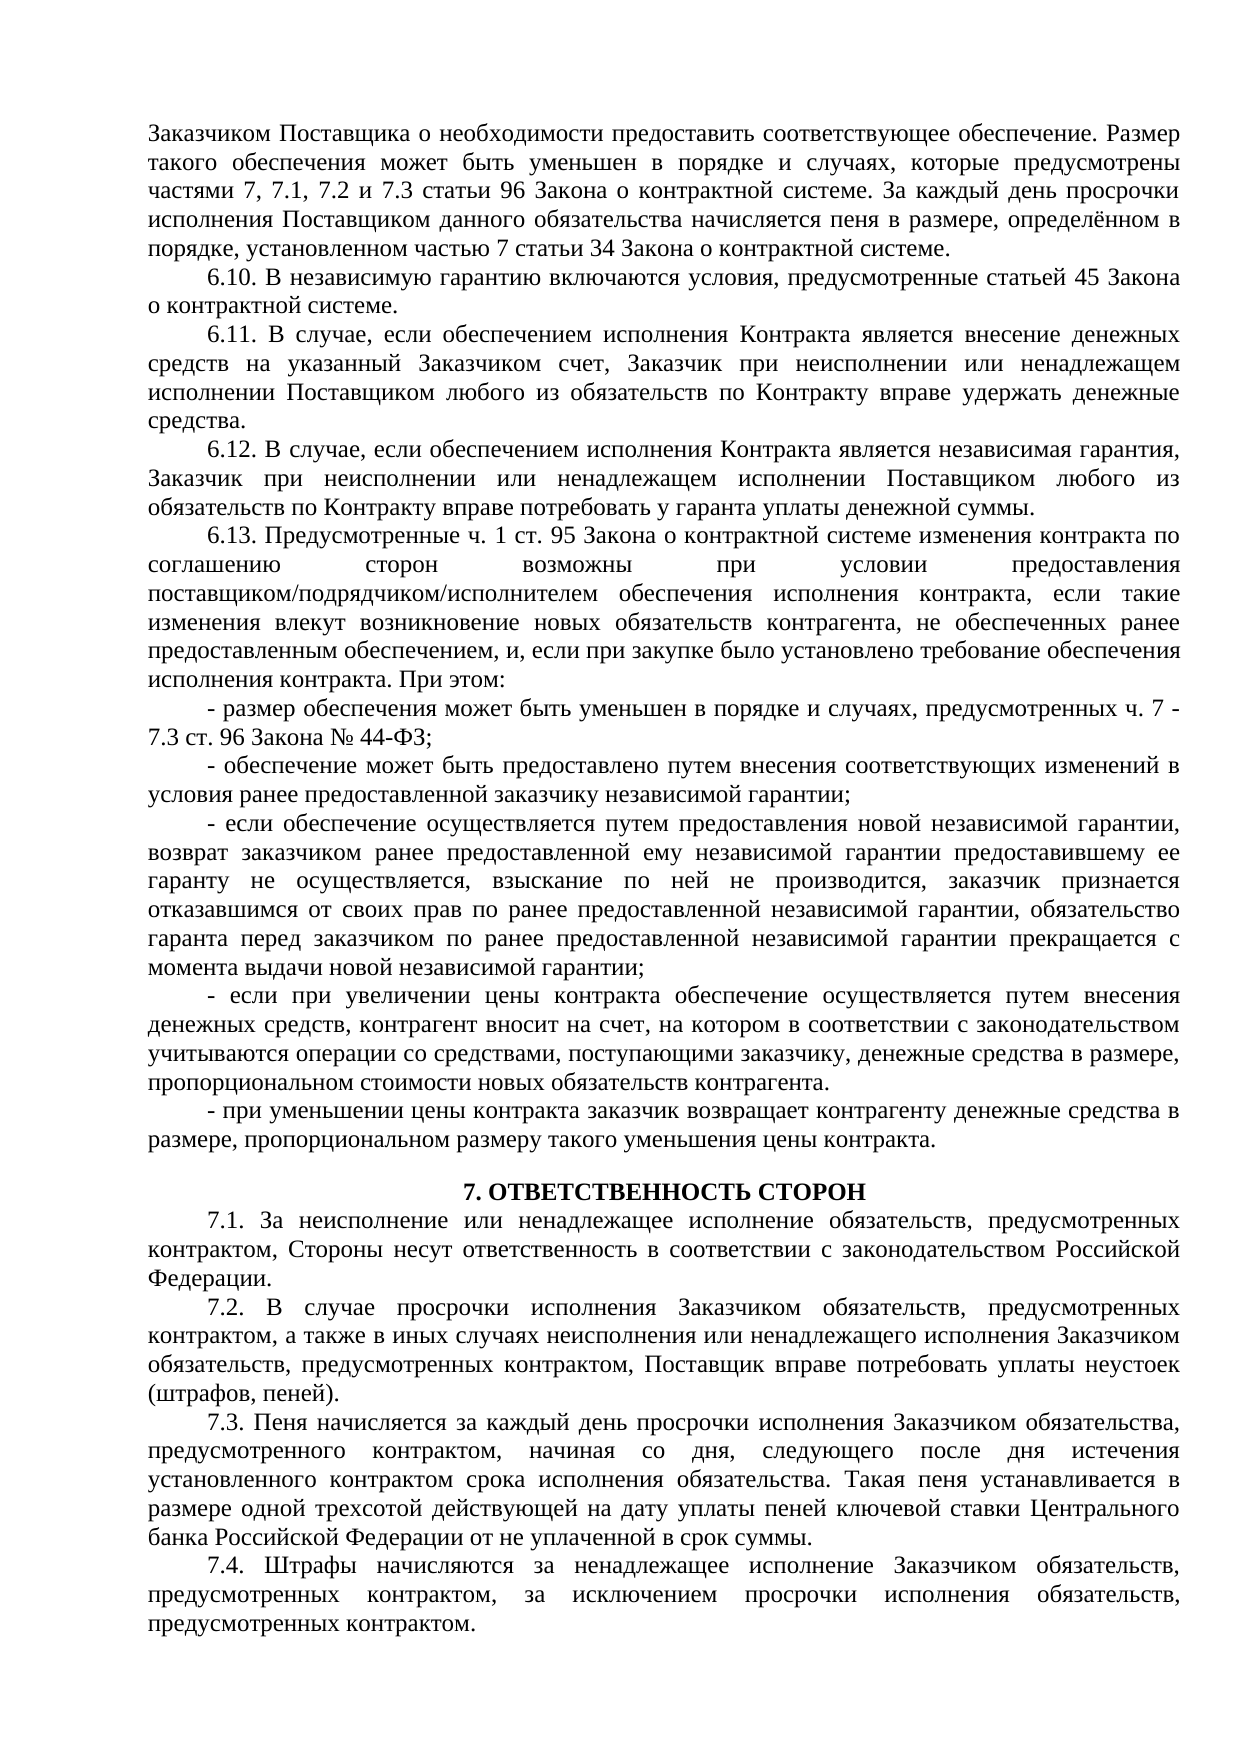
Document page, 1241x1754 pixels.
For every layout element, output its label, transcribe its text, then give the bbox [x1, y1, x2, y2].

text - если при увеличении цены контракта обеспечение осуществляется путем внесения денежных средств, контрагент вносит на счет, на котором в соответствии с законодательством учитываются операции со средствами, поступающими заказчику, денежные средства в размере, пропорциональном стоимости новых обязательств контрагента. [148, 981, 1181, 1096]
text 6.11. В случае, если обеспечением исполнения Контракта является внесение денежных средств на указанный Заказчиком счет, Заказчик при неисполнении или ненадлежащем исполнении Поставщиком любого из обязательств по Контракту вправе удержать денежные средства. [148, 319, 1181, 434]
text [148, 118, 1181, 262]
text 7.4. Штрафы начисляются за ненадлежащее исполнение Заказчиком обязательств, предусмотренных контрактом, за исключением просрочки исполнения обязательств, предусмотренных контрактом. [148, 1550, 1181, 1637]
text 7.1. За неисполнение или ненадлежащее исполнение обязательств, предусмотренных контрактом, Стороны несут ответственность в соответствии с законодательством Российской Федерации. [148, 1205, 1181, 1292]
text - размер обеспечения может быть уменьшен в порядке и случаях, предусмотренных ч. 7 - 7.3 ст. 96 Закона № 44-ФЗ; [148, 693, 1181, 751]
text 7. ОТВЕТСТВЕННОСТЬ СТОРОН [148, 1177, 1181, 1205]
text 6.12. В случае, если обеспечением исполнения Контракта является независимая гарантия, Заказчик при неисполнении или ненадлежащем исполнении Поставщиком любого из обязательств по Контракту вправе потребовать у гаранта уплаты денежной суммы. [148, 434, 1181, 521]
text 6.10. В независимую гарантию включаются условия, предусмотренные статьей 45 Закона о контрактной системе. [148, 262, 1181, 319]
text 6.13. Предусмотренные ч. 1 ст. 95 Закона о контрактной системе изменения контракта по соглашению сторон возможны при условии предоставления поставщиком/подрядчиком/исполнителем обеспечения исполнения контракта, если такие изменения влекут возникновение новых обязательств контрагента, не обеспеченных ранее предоставленным обеспечением, и, если при закупке было установлено требование обеспечения исполнения контракта. При этом: [148, 521, 1181, 693]
text 7.2. В случае просрочки исполнения Заказчиком обязательств, предусмотренных контрактом, а также в иных случаях неисполнения или ненадлежащего исполнения Заказчиком обязательств, предусмотренных контрактом, Поставщик вправе потребовать уплаты неустоек (штрафов, пеней). [148, 1292, 1181, 1407]
text - при уменьшении цены контракта заказчик возвращает контрагенту денежные средства в размере, пропорциональном размеру такого уменьшения цены контракта. [148, 1096, 1181, 1153]
text - если обеспечение осуществляется путем предоставления новой независимой гарантии, возврат заказчиком ранее предоставленной ему независимой гарантии предоставившему ее гаранту не осуществляется, взыскание по ней не производится, заказчик признается отказавшимся от своих прав по ранее предоставленной независимой гарантии, обязательство гаранта перед заказчиком по ранее предоставленной независимой гарантии прекращается с момента выдачи новой независимой гарантии; [148, 808, 1181, 981]
text 7.3. Пеня начисляется за каждый день просрочки исполнения Заказчиком обязательства, предусмотренного контрактом, начиная со дня, следующего после дня истечения установленного контрактом срока исполнения обязательства. Такая пеня устанавливается в размере одной трехсотой действующей на дату уплаты пеней ключевой ставки Центрального банка Российской Федерации от не уплаченной в срок суммы. [148, 1407, 1181, 1550]
text - обеспечение может быть предоставлено путем внесения соответствующих изменений в условия ранее предоставленной заказчику независимой гарантии; [148, 751, 1181, 808]
